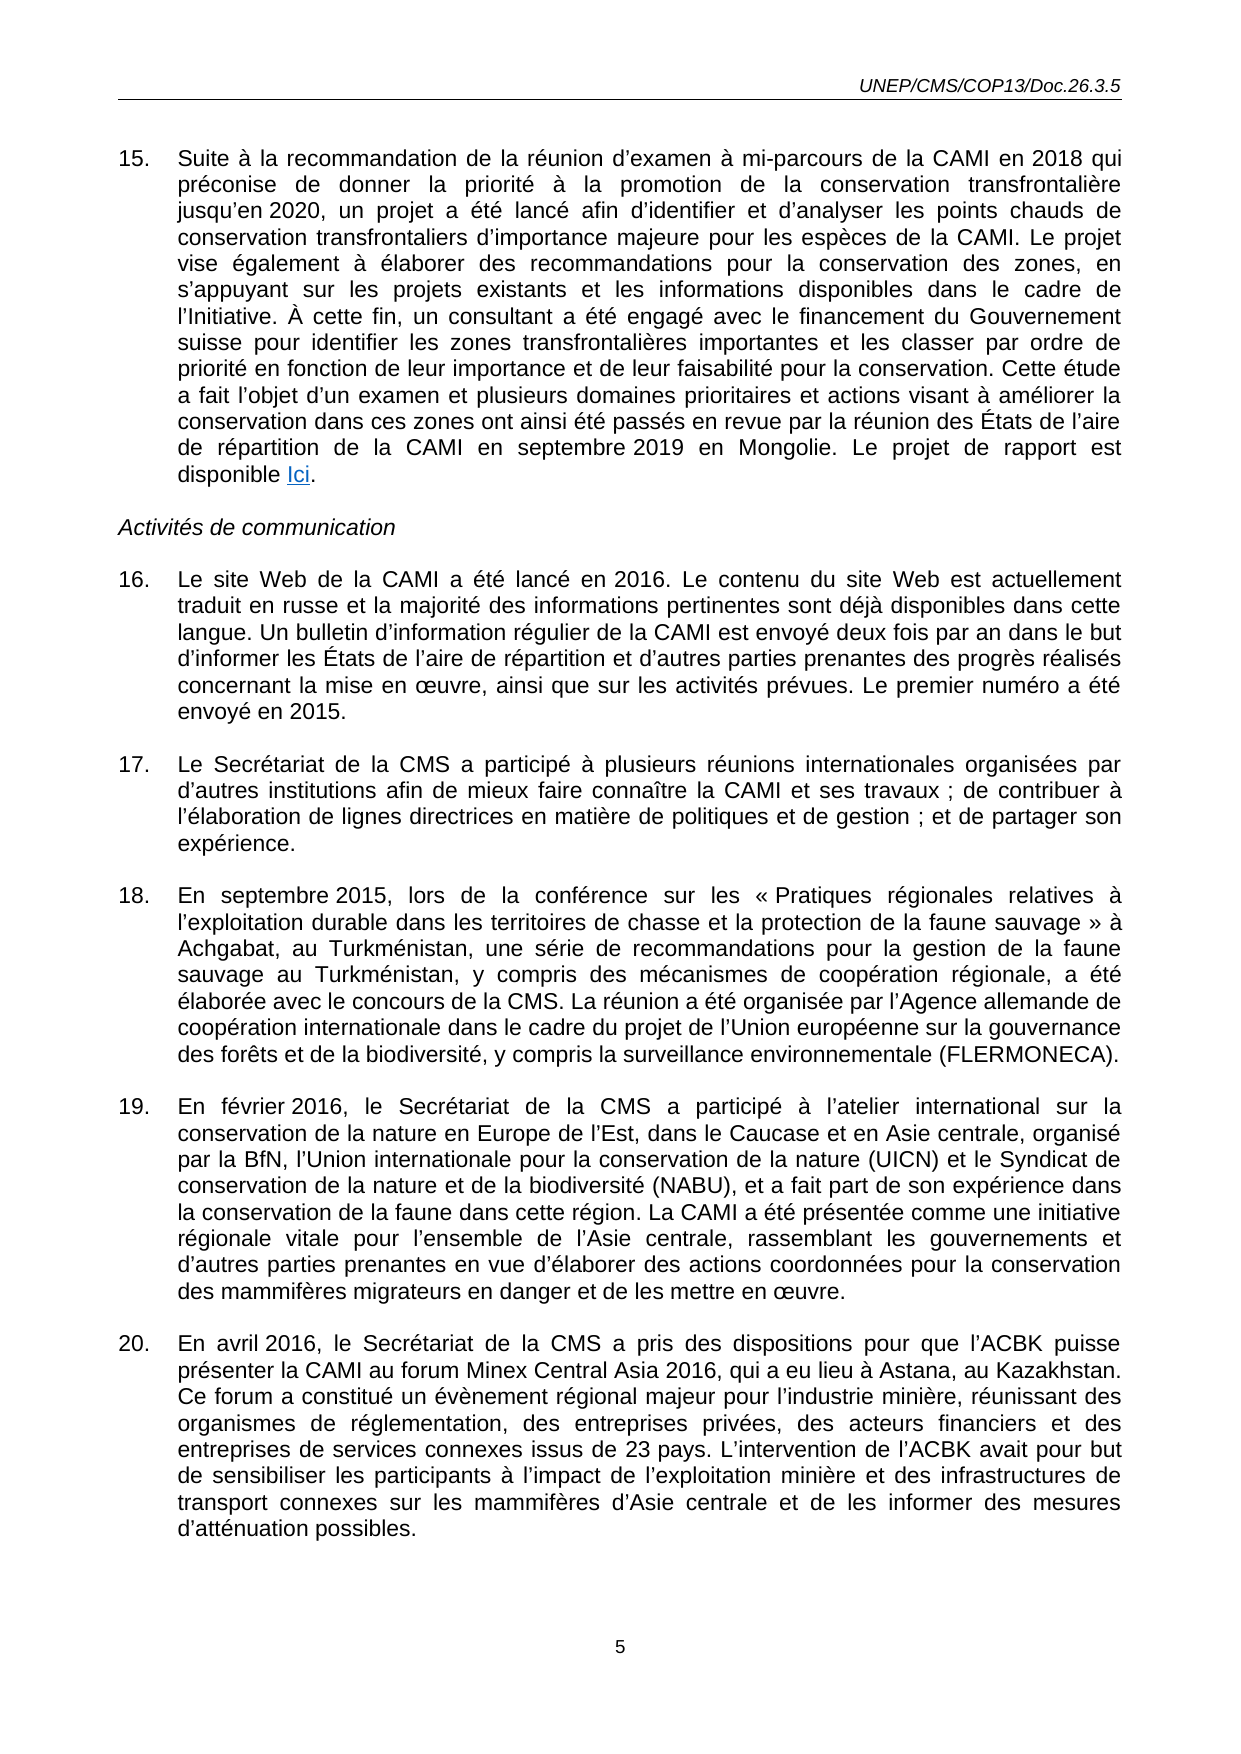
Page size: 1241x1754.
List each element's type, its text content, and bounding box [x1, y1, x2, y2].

text En septembre 2015, lors de la conférence sur les « Pratiques régionales relatives à l’exploitation durable dans les territoires de chasse et la protection de la faune sauvage » à Achgabat, au Turkménistan, une série de recommandations pour la gestion de la faune sauvage au Turkménistan, y compris des mécanismes de coopération régionale, a été élaborée avec le concours de la CMS. La réunion a été organisée par l’Agence allemande de coopération internationale dans le cadre du projet de l’Union européenne sur la gouvernance des forêts et de la biodiversité, y compris la surveillance environnementale (FLERMONECA). [118, 882, 1122, 1067]
text En avril 2016, le Secrétariat de la CMS a pris des dispositions pour que l’ACBK puisse présenter la CAMI au forum Minex Central Asia 2016, qui a eu lieu à Astana, au Kazakhstan. Ce forum a constitué un évènement régional majeur pour l’industrie minière, réunissant des organismes de réglementation, des entreprises privées, des acteurs financiers et des entreprises de services connexes issus de 23 pays. L’intervention de l’ACBK avait pour but de sensibiliser les participants à l’impact de l’exploitation minière et des infrastructures de transport connexes sur les mammifères d’Asie centrale et de les informer des mesures d’atténuation possibles. [118, 1330, 1122, 1541]
text Le site Web de la CAMI a été lancé en 2016. Le contenu du site Web est actuellement traduit en russe et la majorité des informations pertinentes sont déjà disponibles dans cette langue. Un bulletin d’information régulier de la CAMI est envoyé deux fois par an dans le but d’informer les États de l’aire de répartition et d’autres parties prenantes des progrès réalisés concernant la mise en œuvre, ainsi que sur les activités prévues. Le premier numéro a été envoyé en 2015. [118, 566, 1122, 724]
text En février 2016, le Secrétariat de la CMS a participé à l’atelier international sur la conservation de la nature en Europe de l’Est, dans le Caucase et en Asie centrale, organisé par la BfN, l’Union internationale pour la conservation de la nature (UICN) et le Syndicat de conservation de la nature et de la biodiversité (NABU), et a fait part de son expérience dans la conservation de la faune dans cette région. La CAMI a été présentée comme une initiative régionale vitale pour l’ensemble de l’Asie centrale, rassemblant les gouvernements et d’autres parties prenantes en vue d’élaborer des actions coordonnées pour la conservation des mammifères migrateurs en danger et de les mettre en œuvre. [118, 1093, 1122, 1304]
text Le Secrétariat de la CMS a participé à plusieurs réunions internationales organisées par d’autres institutions afin de mieux faire connaître la CAMI et ses travaux ; de contribuer à l’élaboration de lignes directrices en matière de politiques et de gestion ; et de partager son expérience. [118, 751, 1122, 856]
text Activités de communication [118, 513, 1122, 540]
text Suite à la recommandation de la réunion d’examen à mi-parcours de la CAMI en 2018 qui préconise de donner la priorité à la promotion de la conservation transfrontalière jusqu’en 2020, un projet a été lancé afin d’identifier et d’analyser les points chauds de conservation transfrontaliers d’importance majeure pour les espèces de la CAMI. Le projet vise également à élaborer des recommandations pour la conservation des zones, en s’appuyant sur les projets existants et les informations disponibles dans le cadre de l’Initiative. À cette fin, un consultant a été engagé avec le financement du Gouvernement suisse pour identifier les zones transfrontalières importantes et les classer par ordre de priorité en fonction de leur importance et de leur faisabilité pour la conservation. Cette étude a fait l’objet d’un examen et plusieurs domaines prioritaires et actions visant à améliorer la conservation dans ces zones ont ainsi été passés en revue par la réunion des États de l’aire de répartition de la CAMI en septembre 2019 en Mongolie. Le projet de rapport est disponible Ici. [118, 144, 1122, 487]
